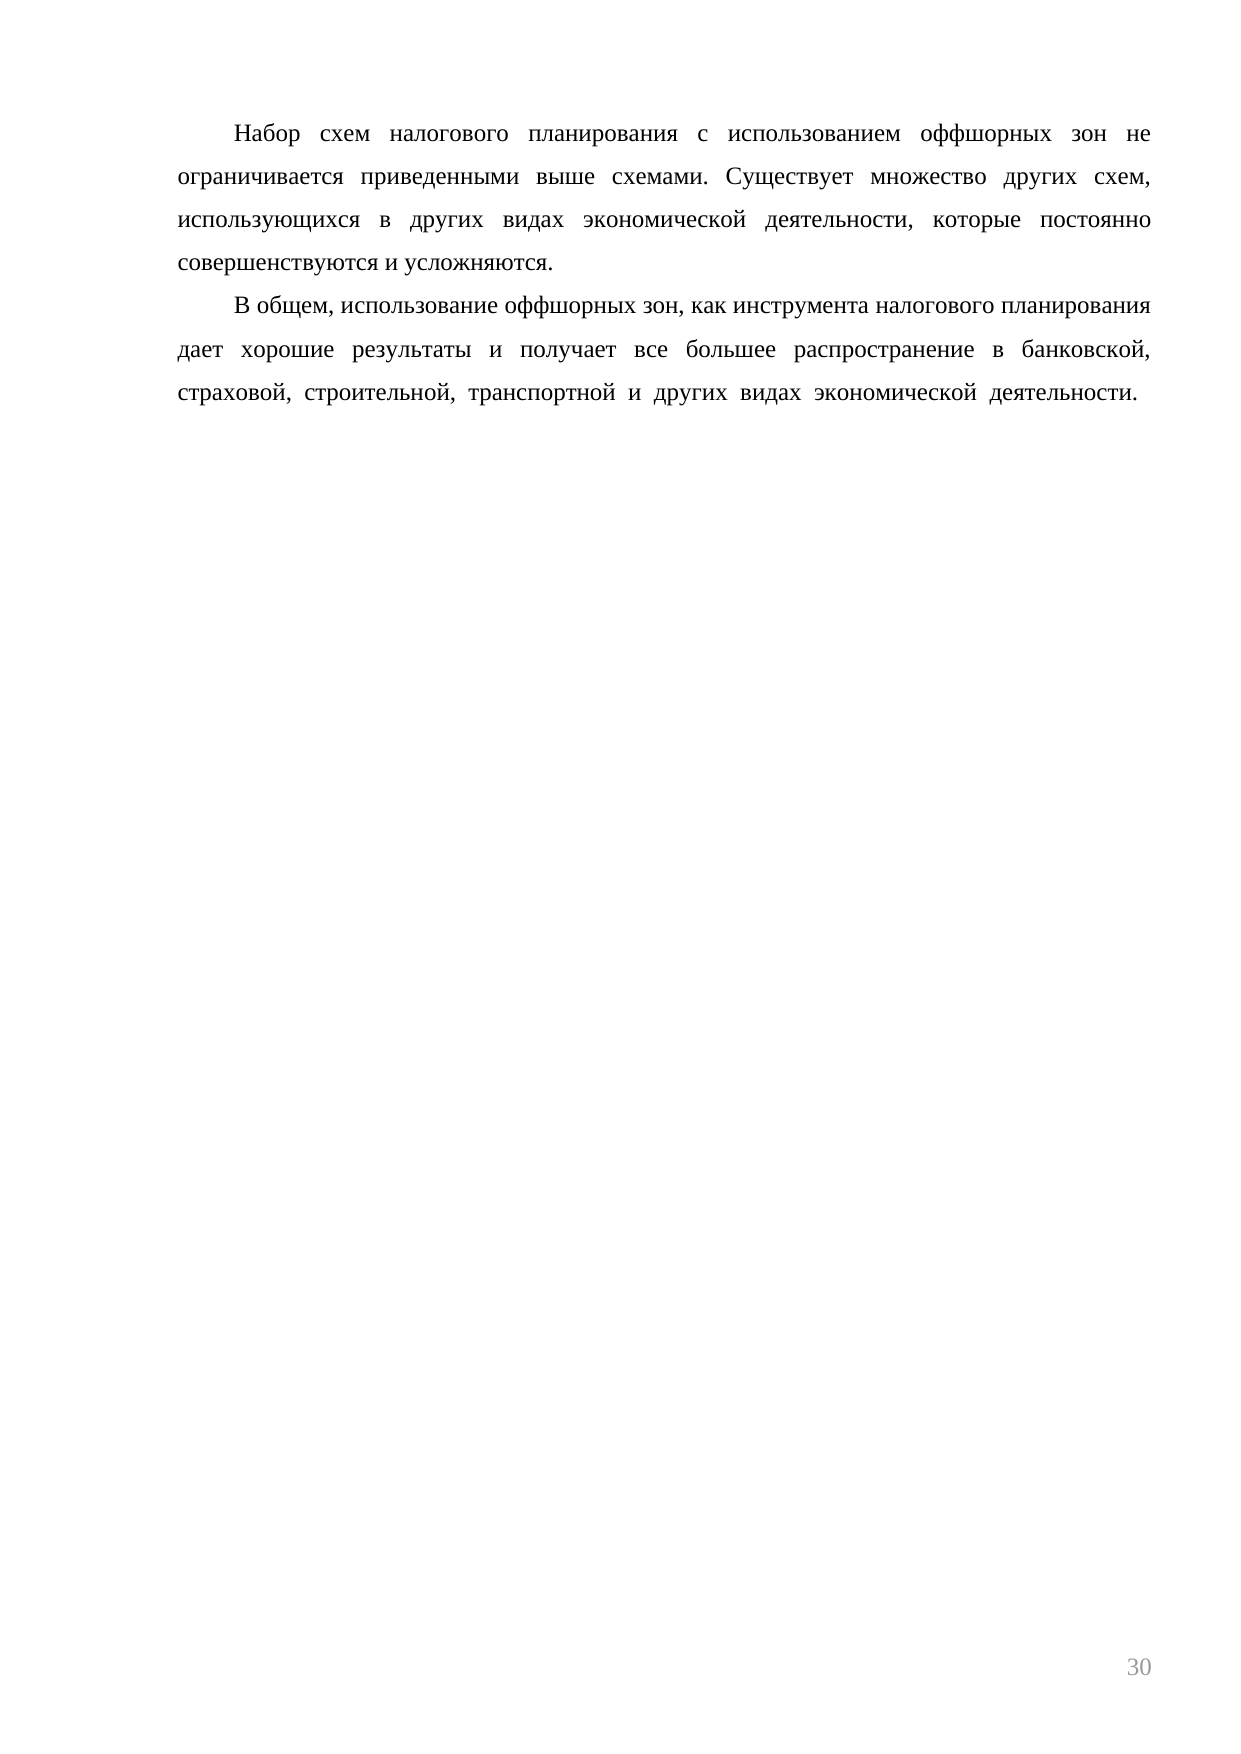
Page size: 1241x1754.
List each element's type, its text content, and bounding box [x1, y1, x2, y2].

text Набор схем налогового планирования с использованием оффшорных зон не ограничивается приведенными выше схемами. Существует множество других схем, использующихся в других видах экономической деятельности, которые постоянно совершенствуются и усложняются. [177, 118, 1152, 276]
text В общем, использование оффшорных зон, как инструмента налогового планирования дает хорошие результаты и получает все большее распространение в банковской, страховой, строительной, транспортной и других видах экономической деятельности. [177, 291, 1152, 449]
